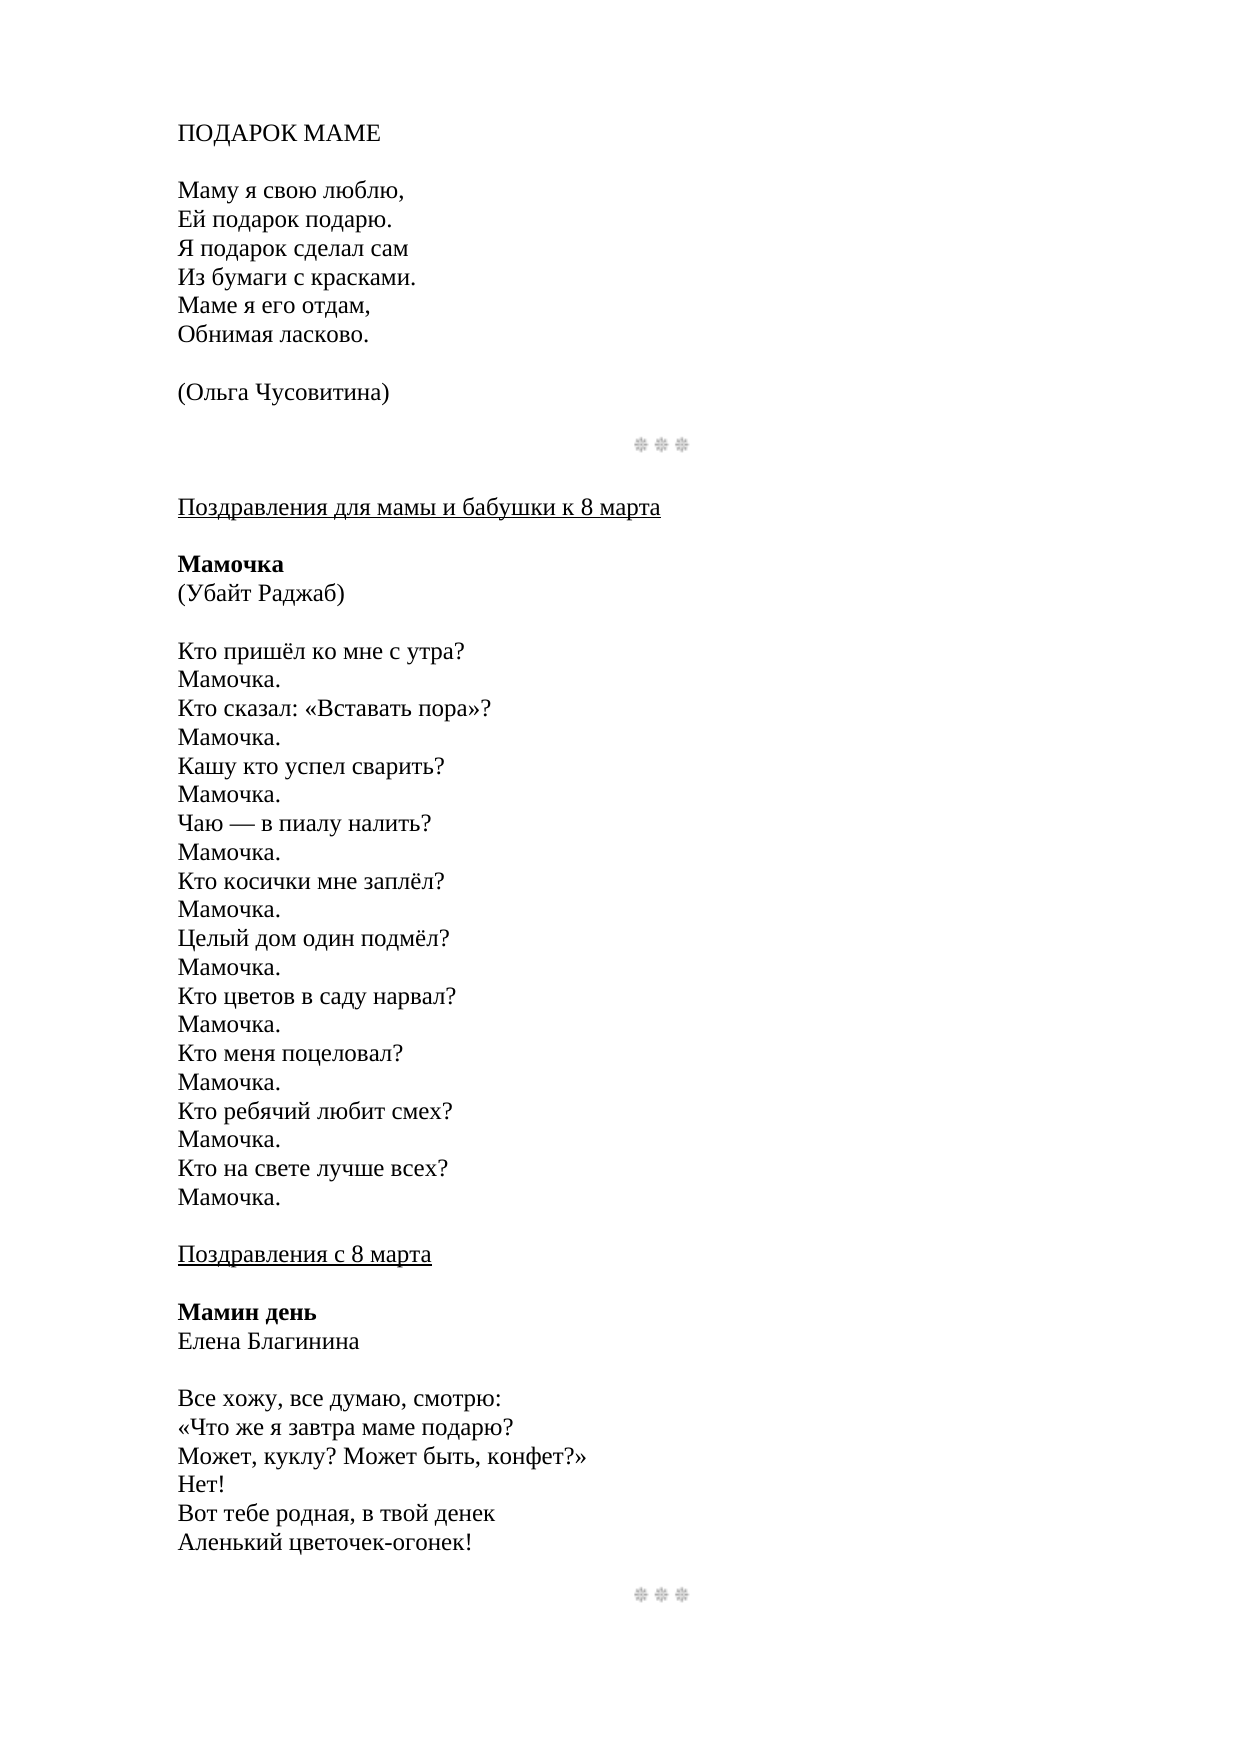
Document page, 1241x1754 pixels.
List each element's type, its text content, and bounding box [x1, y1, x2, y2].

text Поздравления с 8 марта Мамин день Елена Благинина Все хожу, все думаю, смотрю: «Что же я завтра маме подарю? Может, куклу? Может быть, конфет?» Нет! Вот тебе родная, в твой денек Аленький цветочек-огонек! [177, 1239, 1152, 1556]
picture [586, 434, 743, 456]
picture [586, 1585, 743, 1606]
text ПОДАРОК МАМЕ Маму я свою люблю, Ей подарок подарю. Я подарок сделал сам Из бумаги с красками. Маме я его отдам, Обнимая ласково. (Ольга Чусовитина) [177, 118, 1152, 406]
text Поздравления для мамы и бабушки к 8 марта Мамочка (Убайт Раджаб) Кто пpишёл ко мне с yтpа? Мамочка. Кто сказал: «Вставать поpа»? Мамочка. Кашy кто yспел сваpить? Мамочка. Чаю — в пиалy налить? Мамочка. Кто косички мне заплёл? Мамочка. Целый дом один подмёл? Мамочка. Кто цветов в садy наpвал? Мамочка. Кто меня поцеловал? Мамочка. Кто pебячий любит смех? Мамочка. Кто на свете лyчше всех? Мамочка. [177, 492, 1152, 1211]
